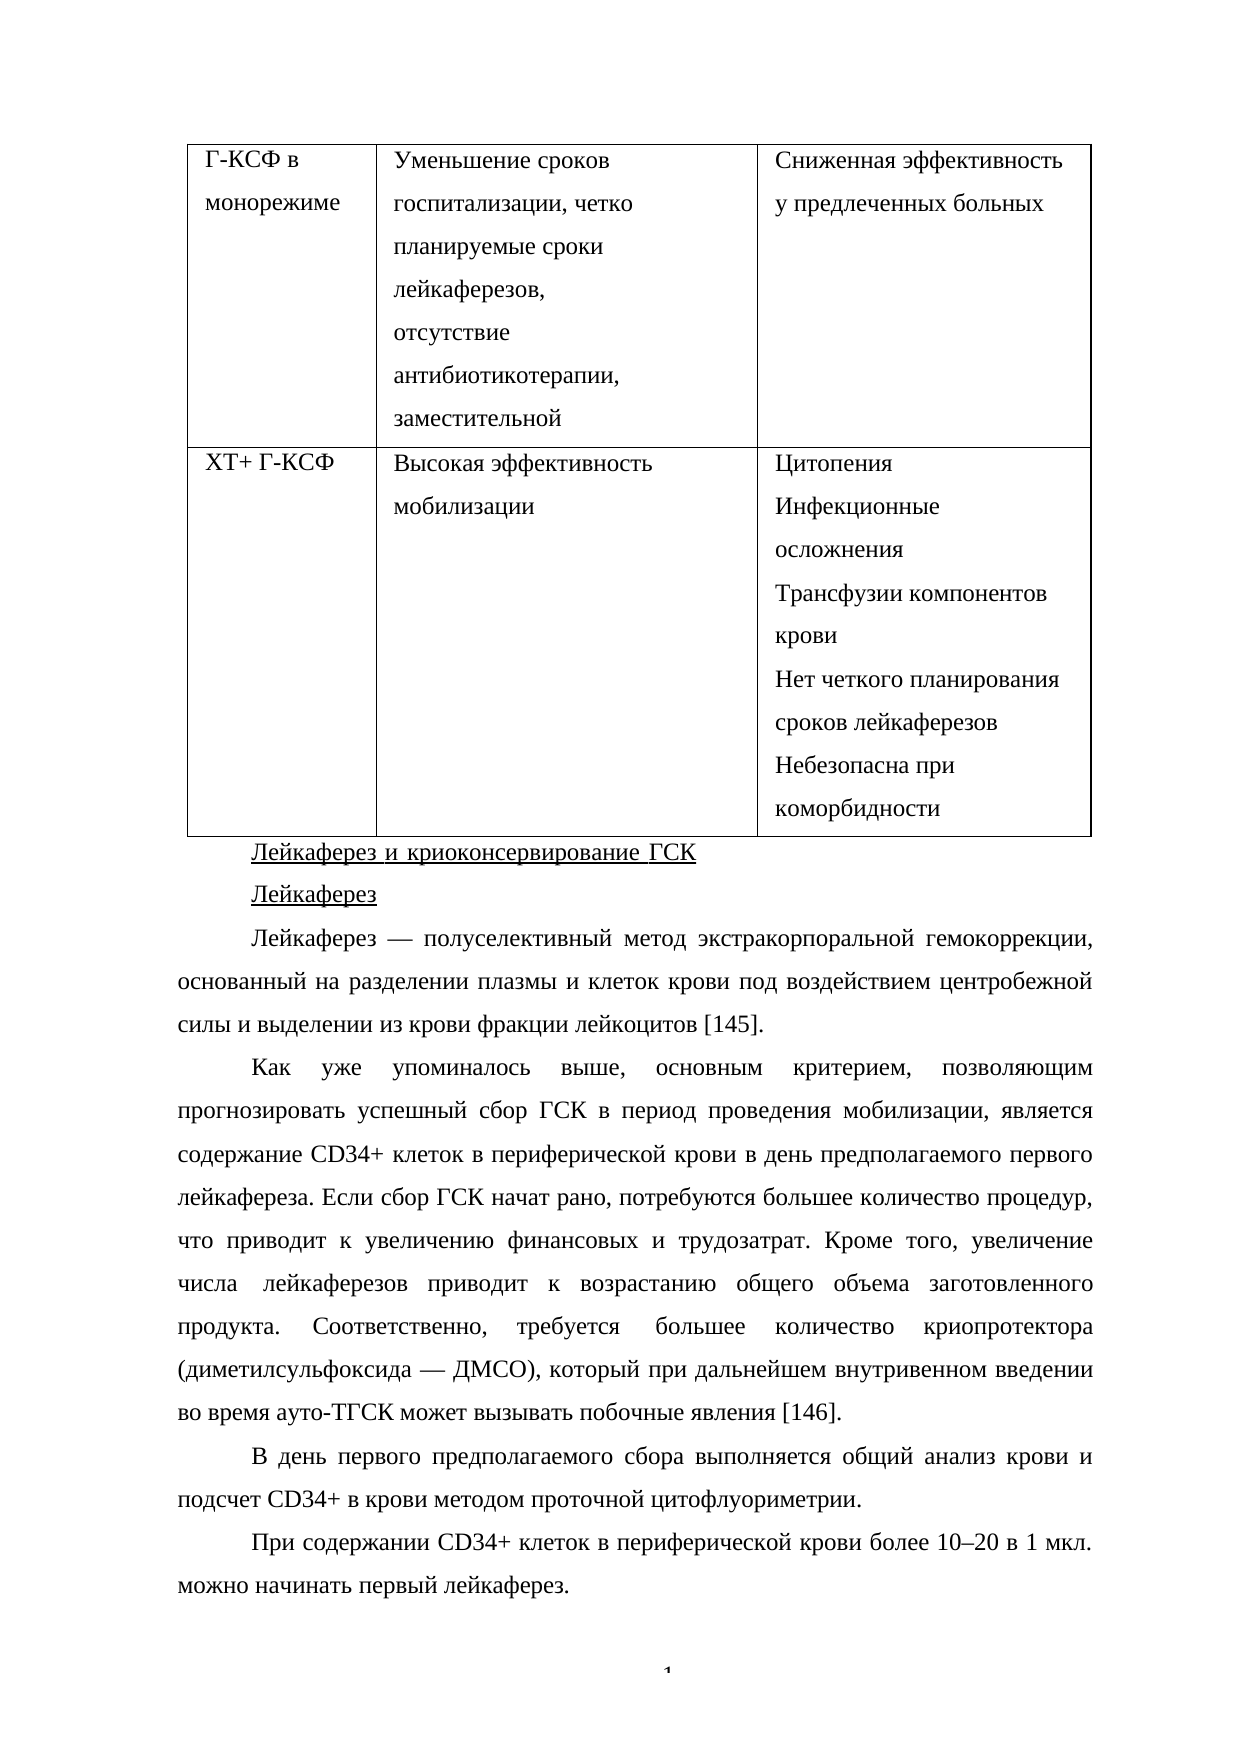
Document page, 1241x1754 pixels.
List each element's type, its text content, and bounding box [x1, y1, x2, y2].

text Лейкаферез и криоконсервирование ГСК [251, 837, 1105, 866]
table_header Сниженная эффективность у предлеченных больных [758, 145, 1090, 447]
table_header Г-КСФ в монорежиме [188, 145, 376, 447]
table_cell ХТ+ Г-КСФ [188, 448, 376, 836]
text Лейкаферез [251, 879, 1105, 908]
table_cell Высокая эффективность мобилизации [377, 448, 757, 836]
text При содержании CD34+ клеток в периферической крови более 10–20 в 1 мкл. можно начинать первый лейкаферез. [177, 1527, 1093, 1599]
table_cell Цитопения Инфекционные осложнения Трансфузии компонентов крови Нет четкого планирования сроков лейкаферезов Небезопасна при коморбидности [758, 448, 1090, 836]
table_header Уменьшение сроков госпитализации, четко планируемые сроки лейкаферезов, отсутствие антибиотикотерапии, заместительной трансфузионной терапии [377, 145, 757, 447]
text Лейкаферез — полуселективный метод экстракорпоральной гемокоррекции, основанный на разделении плазмы и клеток крови под воздействием центробежной силы и выделении из крови фракции лейкоцитов [145]. [177, 923, 1093, 1038]
text Как уже упоминалось выше, основным критерием, позволяющим прогнозировать успешный сбор ГСК в период проведения мобилизации, является содержание СD34+ клеток в периферической крови в день предполагаемого первого лейкафереза. Если сбор ГСК начат рано, потребуются большее количество процедур, что приводит к увеличению финансовых и трудозатрат. Кроме того, увеличение числа лейкаферезов приводит к возрастанию общего объема заготовленного продукта. Соответственно, требуется большее количество криопротектора (диметилсульфоксида — ДМСО), который при дальнейшем внутривенном введении во время ауто-ТГСК может вызывать побочные явления [146]. [177, 1052, 1093, 1426]
text В день первого предполагаемого сбора выполняется общий анализ крови и подсчет CD34+ в крови методом проточной цитофлуориметрии. [177, 1441, 1093, 1513]
